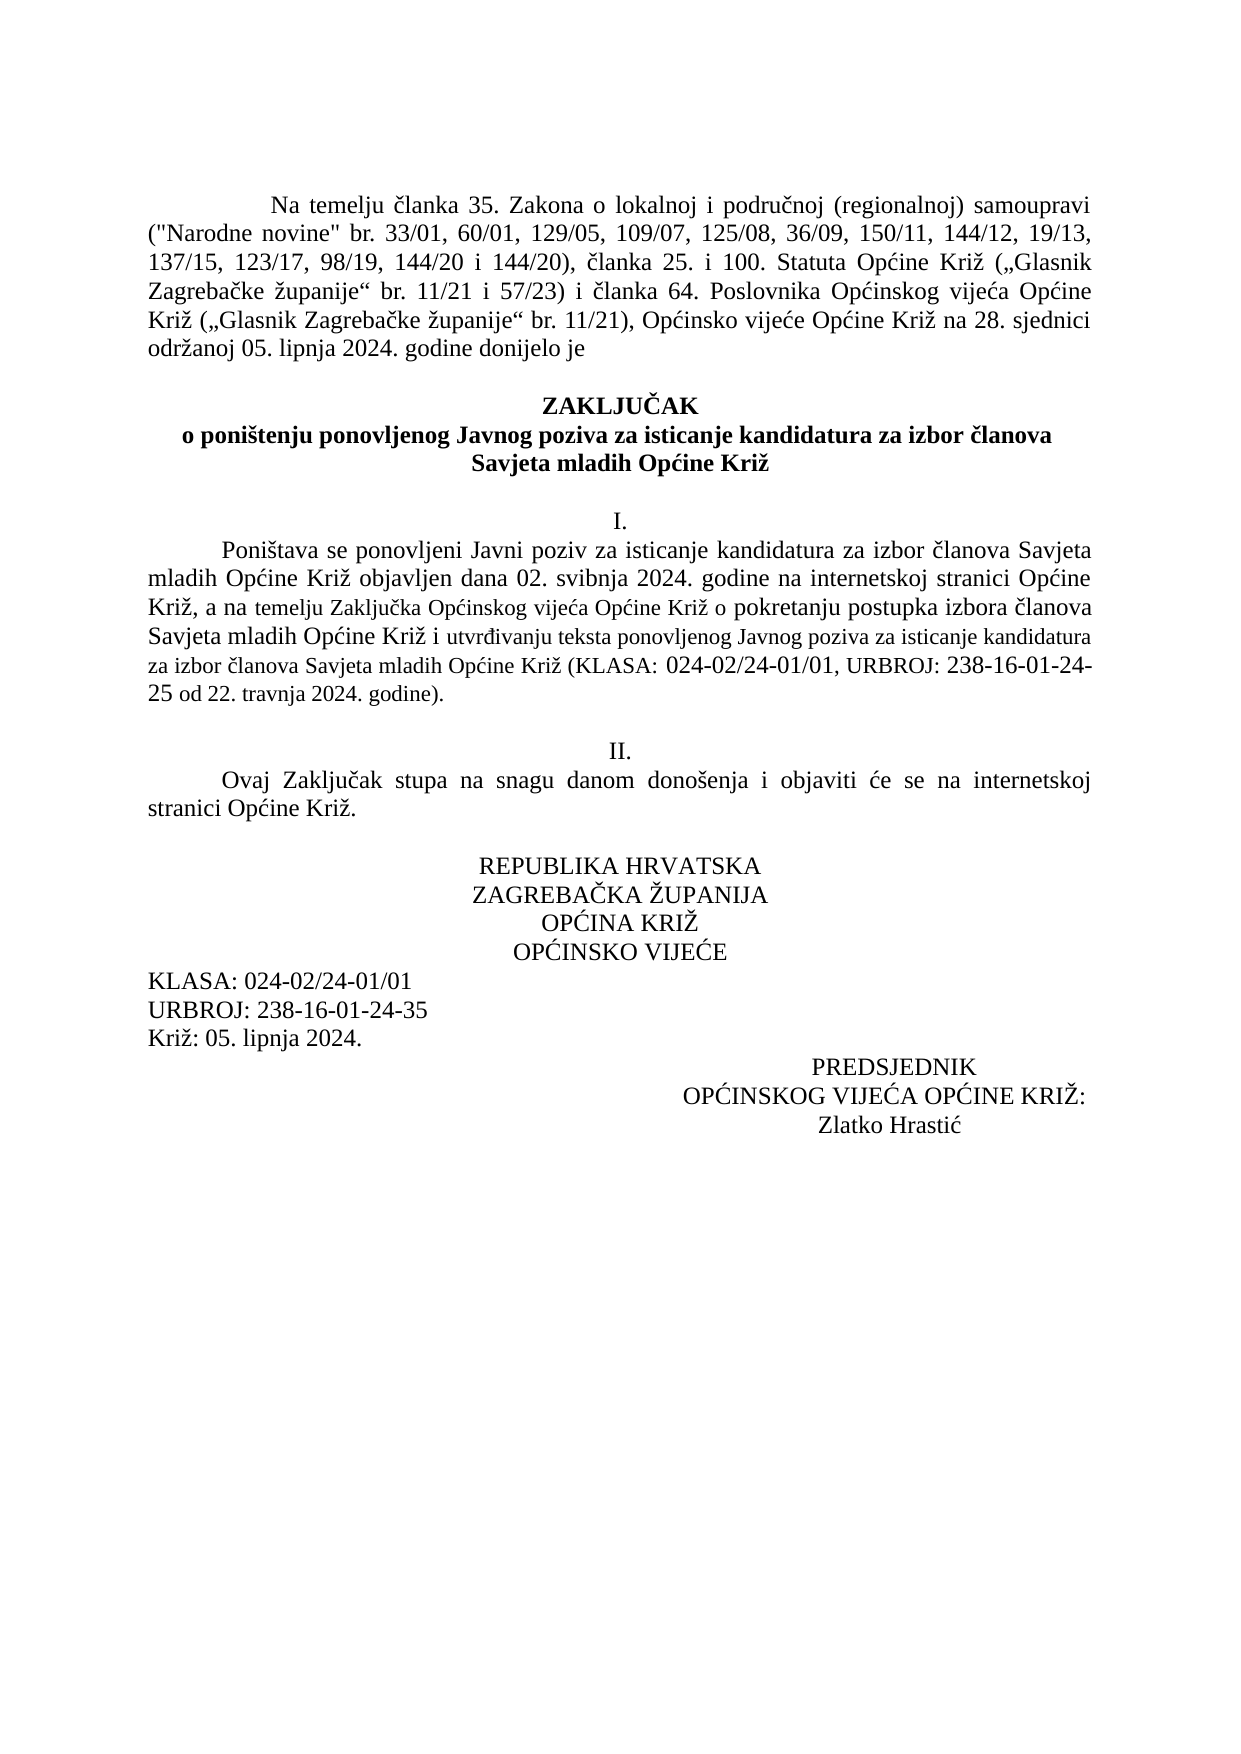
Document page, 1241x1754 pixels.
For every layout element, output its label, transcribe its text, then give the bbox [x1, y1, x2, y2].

text Na temelju članka 35. Zakona o lokalnoj i područnoj (regionalnoj) samoupravi ("Narodne novine" br. 33/01, 60/01, 129/05, 109/07, 125/08, 36/09, 150/11, 144/12, 19/13, 137/15, 123/17, 98/19, 144/20 i 144/20), članka 25. i 100. Statuta Općine Križ („Glasnik Zagrebačke županije“ br. 11/21 i 57/23) i članka 64. Poslovnika Općinskog vijeća Općine Križ („Glasnik Zagrebačke županije“ br. 11/21), Općinsko vijeće Općine Križ na 28. sjednici održanoj 05. lipnja 2024. godine donijelo je [148, 190, 1092, 362]
text OPĆINSKO VIJEĆE [148, 937, 1092, 966]
text I. [148, 506, 1092, 535]
text Križ: 05. lipnja 2024. [148, 1023, 1092, 1052]
text ZAGREBAČKA ŽUPANIJA [148, 880, 1092, 908]
text o poništenju ponovljenog Javnog poziva za isticanje kandidatura za izbor članova Savjeta mladih Općine Križ [148, 420, 1092, 477]
text ZAKLJUČAK [148, 391, 1092, 420]
text Zlatko Hrastić [148, 1110, 1092, 1138]
text REPUBLIKA HRVATSKA [148, 851, 1092, 880]
text II. [148, 736, 1092, 765]
text KLASA: 024-02/24-01/01 [148, 966, 1092, 995]
text OPĆINA KRIŽ [148, 908, 1092, 937]
text OPĆINSKOG VIJEĆA OPĆINE KRIŽ: [148, 1081, 1092, 1110]
text URBROJ: 238-16-01-24-35 [148, 995, 1092, 1023]
text Poništava se ponovljeni Javni poziv za isticanje kandidatura za izbor članova Savjeta mladih Općine Križ objavljen dana 02. svibnja 2024. godine na internetskoj stranici Općine Križ, a na temelju Zaključka Općinskog vijeća Općine Križ o pokretanju postupka izbora članova Savjeta mladih Općine Križ i utvrđivanju teksta ponovljenog Javnog poziva za isticanje kandidatura za izbor članova Savjeta mladih Općine Križ (KLASA: 024-02/24-01/01, URBROJ: 238-16-01-24-25 od 22. travnja 2024. godine). [148, 535, 1092, 707]
text Ovaj Zaključak stupa na snagu danom donošenja i objaviti će se na internetskoj stranici Općine Križ. [148, 765, 1092, 822]
text PREDSJEDNIK [148, 1052, 1092, 1081]
